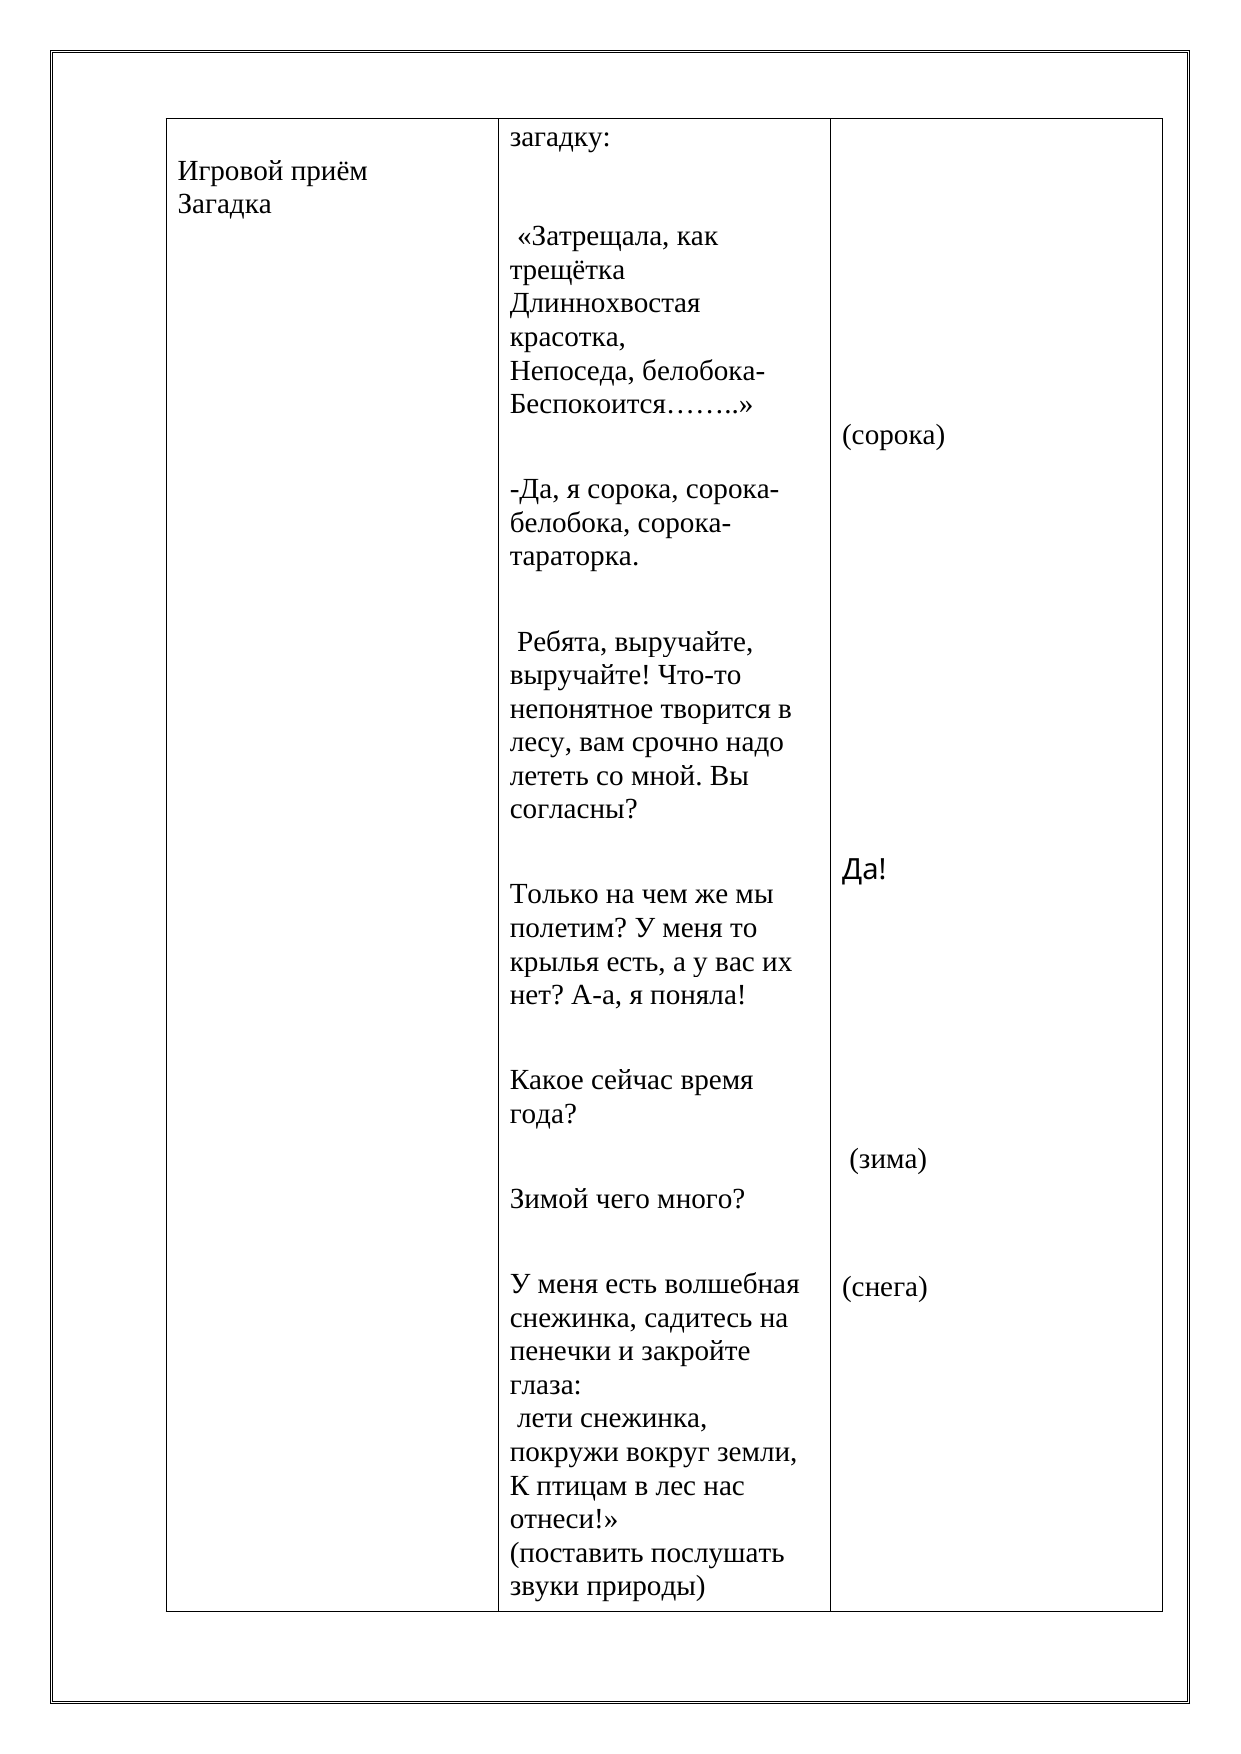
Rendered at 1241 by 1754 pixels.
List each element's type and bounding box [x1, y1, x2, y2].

table_cell [499, 119, 830, 1611]
table_cell [167, 119, 498, 1611]
table_cell [831, 119, 1162, 1611]
